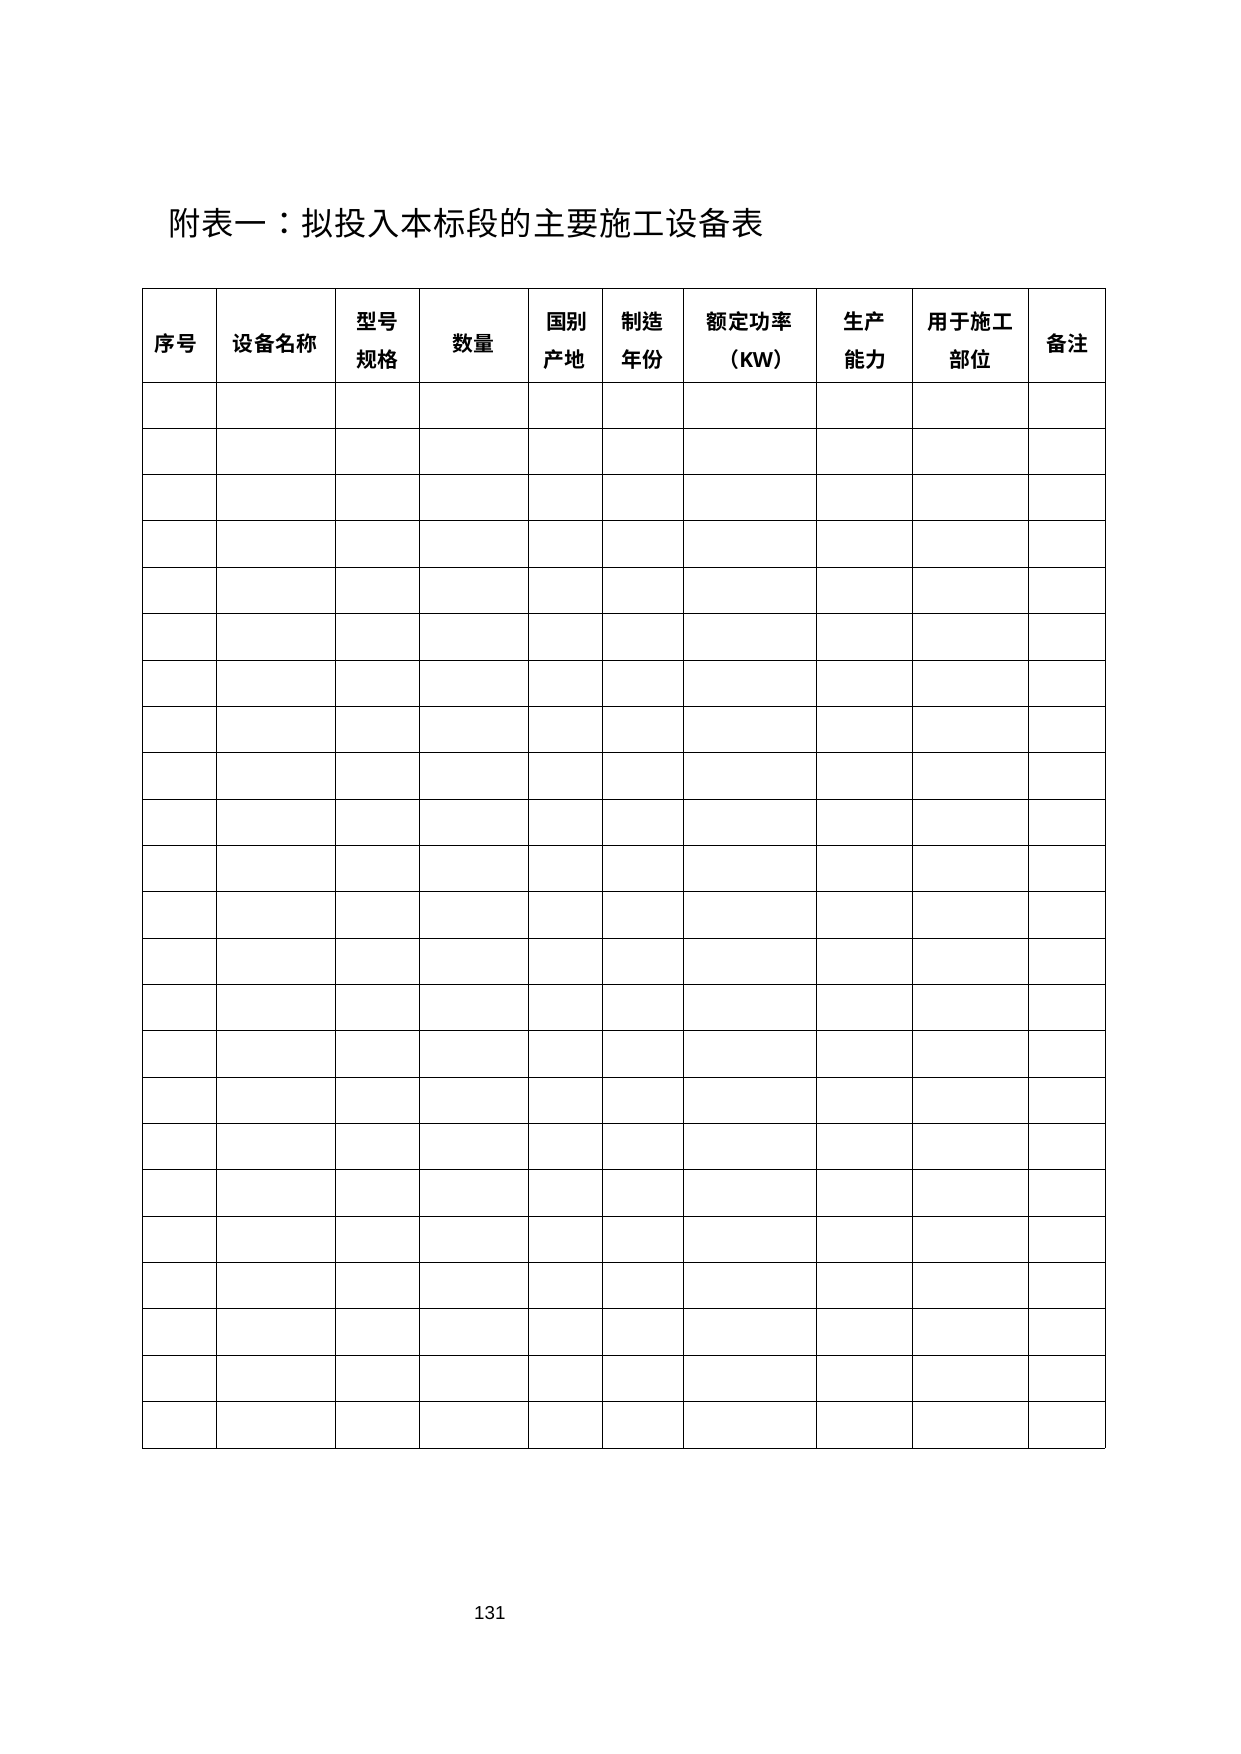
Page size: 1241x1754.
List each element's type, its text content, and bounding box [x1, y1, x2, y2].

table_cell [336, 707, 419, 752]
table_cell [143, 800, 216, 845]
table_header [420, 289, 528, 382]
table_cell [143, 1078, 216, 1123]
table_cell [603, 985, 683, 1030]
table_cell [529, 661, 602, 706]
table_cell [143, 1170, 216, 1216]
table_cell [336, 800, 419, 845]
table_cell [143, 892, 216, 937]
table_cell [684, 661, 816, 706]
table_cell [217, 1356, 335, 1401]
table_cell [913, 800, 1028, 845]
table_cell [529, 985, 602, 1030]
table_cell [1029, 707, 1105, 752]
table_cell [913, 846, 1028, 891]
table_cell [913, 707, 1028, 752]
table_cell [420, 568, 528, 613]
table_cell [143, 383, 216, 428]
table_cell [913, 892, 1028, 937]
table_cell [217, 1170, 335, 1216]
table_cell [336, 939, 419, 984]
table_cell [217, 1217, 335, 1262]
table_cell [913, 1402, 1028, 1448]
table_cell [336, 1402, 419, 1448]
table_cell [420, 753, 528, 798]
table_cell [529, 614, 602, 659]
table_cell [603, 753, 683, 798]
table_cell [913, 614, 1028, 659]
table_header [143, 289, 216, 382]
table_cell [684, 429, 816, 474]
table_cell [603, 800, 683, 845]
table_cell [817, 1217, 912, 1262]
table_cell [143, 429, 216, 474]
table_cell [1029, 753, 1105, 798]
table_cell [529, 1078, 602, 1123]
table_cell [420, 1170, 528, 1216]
text 附表一：拟投入本标段的主要施工设备表 [168, 203, 1106, 244]
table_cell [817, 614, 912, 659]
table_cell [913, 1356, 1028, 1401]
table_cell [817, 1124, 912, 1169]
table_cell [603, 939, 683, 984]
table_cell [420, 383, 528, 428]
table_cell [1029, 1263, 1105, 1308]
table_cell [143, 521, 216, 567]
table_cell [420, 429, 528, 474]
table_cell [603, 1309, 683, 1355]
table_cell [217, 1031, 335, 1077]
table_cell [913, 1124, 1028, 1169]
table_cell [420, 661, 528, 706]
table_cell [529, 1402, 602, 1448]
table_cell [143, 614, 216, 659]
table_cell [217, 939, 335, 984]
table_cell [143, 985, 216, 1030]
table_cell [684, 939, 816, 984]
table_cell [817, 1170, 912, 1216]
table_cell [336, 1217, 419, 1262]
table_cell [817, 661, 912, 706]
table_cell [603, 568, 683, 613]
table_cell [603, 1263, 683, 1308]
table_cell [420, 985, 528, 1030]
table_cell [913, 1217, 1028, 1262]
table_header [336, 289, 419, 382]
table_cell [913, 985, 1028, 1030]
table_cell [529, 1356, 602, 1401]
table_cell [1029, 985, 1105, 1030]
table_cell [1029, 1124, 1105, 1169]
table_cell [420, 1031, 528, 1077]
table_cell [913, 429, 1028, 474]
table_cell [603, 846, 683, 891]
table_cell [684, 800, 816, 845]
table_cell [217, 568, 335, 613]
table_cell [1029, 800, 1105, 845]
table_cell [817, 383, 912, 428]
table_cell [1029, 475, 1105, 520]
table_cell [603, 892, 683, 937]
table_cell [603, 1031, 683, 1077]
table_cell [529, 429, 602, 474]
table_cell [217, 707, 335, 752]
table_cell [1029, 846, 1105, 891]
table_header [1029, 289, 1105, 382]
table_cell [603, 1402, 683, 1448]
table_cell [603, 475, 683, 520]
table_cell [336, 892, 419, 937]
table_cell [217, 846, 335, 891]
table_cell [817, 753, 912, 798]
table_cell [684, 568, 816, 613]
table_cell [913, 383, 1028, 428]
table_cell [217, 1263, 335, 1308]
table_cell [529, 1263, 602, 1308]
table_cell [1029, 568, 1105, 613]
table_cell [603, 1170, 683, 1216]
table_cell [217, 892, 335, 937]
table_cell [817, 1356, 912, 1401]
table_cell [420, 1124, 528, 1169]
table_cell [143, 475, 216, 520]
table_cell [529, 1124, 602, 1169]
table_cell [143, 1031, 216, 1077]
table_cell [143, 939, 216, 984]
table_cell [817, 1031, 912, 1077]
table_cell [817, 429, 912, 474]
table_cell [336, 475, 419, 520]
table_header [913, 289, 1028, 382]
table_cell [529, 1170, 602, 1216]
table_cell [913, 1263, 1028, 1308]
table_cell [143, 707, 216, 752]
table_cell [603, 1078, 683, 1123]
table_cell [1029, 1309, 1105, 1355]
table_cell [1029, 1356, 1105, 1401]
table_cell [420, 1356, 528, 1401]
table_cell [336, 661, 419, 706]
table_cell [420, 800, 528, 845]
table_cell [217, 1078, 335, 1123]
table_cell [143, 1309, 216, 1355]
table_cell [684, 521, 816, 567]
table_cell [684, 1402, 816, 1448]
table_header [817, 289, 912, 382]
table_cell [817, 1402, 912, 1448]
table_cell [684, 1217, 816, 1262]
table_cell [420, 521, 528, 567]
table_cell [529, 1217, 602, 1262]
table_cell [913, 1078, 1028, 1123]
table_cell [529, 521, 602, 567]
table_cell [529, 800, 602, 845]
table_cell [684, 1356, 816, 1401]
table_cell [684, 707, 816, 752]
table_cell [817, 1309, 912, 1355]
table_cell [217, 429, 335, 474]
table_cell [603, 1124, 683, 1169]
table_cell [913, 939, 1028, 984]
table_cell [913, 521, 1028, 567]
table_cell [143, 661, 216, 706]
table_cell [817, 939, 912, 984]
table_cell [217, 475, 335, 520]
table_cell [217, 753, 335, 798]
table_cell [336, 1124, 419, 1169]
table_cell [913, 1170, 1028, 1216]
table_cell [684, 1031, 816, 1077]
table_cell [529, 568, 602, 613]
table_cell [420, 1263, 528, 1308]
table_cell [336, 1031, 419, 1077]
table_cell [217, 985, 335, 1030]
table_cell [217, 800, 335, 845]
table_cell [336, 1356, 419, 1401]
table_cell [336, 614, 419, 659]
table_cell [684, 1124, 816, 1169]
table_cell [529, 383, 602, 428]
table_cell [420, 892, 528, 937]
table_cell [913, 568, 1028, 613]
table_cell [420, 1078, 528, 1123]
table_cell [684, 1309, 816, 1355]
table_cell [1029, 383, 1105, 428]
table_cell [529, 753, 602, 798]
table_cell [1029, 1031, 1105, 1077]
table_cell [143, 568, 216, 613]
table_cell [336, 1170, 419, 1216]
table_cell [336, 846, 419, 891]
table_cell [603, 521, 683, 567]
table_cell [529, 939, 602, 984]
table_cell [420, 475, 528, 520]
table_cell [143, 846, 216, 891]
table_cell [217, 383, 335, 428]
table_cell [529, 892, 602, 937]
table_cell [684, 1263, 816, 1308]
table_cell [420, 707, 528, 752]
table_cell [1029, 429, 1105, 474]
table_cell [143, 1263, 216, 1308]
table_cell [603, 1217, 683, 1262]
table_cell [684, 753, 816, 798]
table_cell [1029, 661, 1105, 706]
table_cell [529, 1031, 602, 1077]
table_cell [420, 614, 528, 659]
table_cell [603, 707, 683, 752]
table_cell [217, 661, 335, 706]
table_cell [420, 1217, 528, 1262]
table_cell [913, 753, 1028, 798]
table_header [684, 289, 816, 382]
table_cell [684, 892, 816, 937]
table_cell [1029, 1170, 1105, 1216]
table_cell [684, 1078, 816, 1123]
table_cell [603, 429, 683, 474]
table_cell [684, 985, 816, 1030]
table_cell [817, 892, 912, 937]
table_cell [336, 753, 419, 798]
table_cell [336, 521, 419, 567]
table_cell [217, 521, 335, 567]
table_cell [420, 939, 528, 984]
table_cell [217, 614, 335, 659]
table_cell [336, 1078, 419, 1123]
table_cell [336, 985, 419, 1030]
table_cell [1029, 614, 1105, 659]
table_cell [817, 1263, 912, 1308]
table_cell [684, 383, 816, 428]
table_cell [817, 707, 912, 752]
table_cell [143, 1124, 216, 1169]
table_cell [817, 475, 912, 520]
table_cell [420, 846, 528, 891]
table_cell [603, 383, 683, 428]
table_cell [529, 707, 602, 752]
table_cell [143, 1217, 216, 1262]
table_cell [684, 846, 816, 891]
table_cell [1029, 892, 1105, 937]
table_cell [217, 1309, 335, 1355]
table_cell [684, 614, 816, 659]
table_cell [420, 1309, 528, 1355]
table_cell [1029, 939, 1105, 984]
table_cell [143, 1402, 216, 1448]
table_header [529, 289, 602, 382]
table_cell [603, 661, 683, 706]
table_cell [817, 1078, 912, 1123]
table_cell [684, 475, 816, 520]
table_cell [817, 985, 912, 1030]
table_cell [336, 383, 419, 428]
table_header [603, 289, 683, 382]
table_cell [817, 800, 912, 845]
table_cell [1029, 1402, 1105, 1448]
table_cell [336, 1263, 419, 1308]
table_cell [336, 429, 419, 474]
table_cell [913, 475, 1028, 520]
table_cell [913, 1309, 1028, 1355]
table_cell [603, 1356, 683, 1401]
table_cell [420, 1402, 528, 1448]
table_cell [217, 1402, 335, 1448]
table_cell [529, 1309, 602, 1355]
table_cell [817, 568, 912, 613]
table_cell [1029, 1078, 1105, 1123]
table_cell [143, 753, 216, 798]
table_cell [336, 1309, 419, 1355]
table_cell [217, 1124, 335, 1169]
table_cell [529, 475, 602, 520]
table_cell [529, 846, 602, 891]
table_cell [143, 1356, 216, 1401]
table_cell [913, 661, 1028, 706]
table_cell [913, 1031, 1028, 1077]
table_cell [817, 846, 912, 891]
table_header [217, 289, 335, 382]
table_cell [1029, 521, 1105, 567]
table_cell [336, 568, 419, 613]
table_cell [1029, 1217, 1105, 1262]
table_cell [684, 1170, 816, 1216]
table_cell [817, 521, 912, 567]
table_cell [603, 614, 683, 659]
